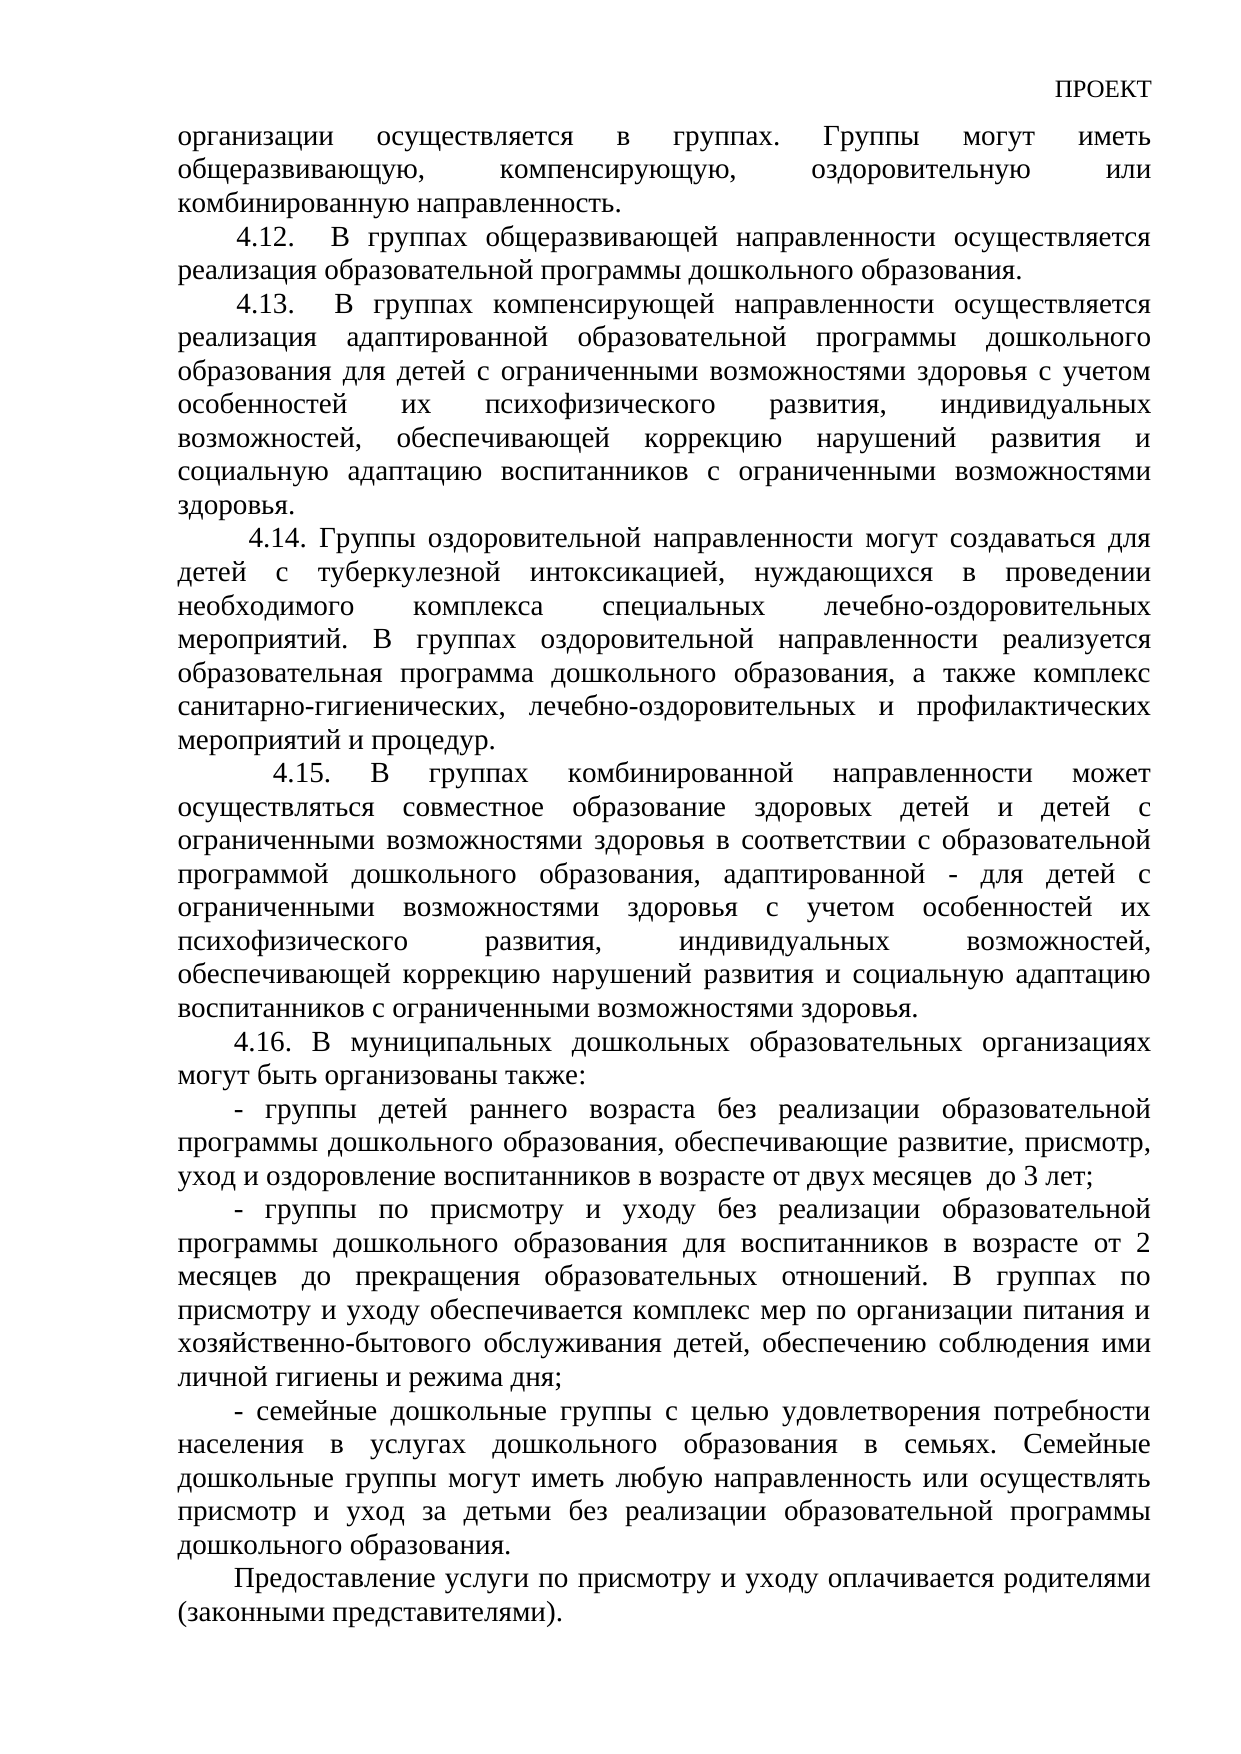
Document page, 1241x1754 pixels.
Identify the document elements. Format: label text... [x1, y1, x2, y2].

text 4.15. В группах комбинированной направленности может осуществляться совместное образование здоровых детей и детей с ограниченными возможностями здоровья в соответствии с образовательной программой дошкольного образования, адаптированной - для детей с ограниченными возможностями здоровья с учетом особенностей их психофизического развития, индивидуальных возможностей, обеспечивающей коррекцию нарушений развития и социальную адаптацию воспитанников с ограниченными возможностями здоровья. [177, 755, 1152, 1024]
text - группы детей раннего возраста без реализации образовательной программы дошкольного образования, обеспечивающие развитие, присмотр, уход и оздоровление воспитанников в возрасте от двух месяцев до 3 лет; [177, 1091, 1152, 1191]
text - группы по присмотру и уходу без реализации образовательной программы дошкольного образования для воспитанников в возрасте от 2 месяцев до прекращения образовательных отношений. В группах по присмотру и уходу обеспечивается комплекс мер по организации питания и хозяйственно-бытового обслуживания детей, обеспечению соблюдения ими личной гигиены и режима дня; [177, 1191, 1152, 1393]
text 4.13. В группах компенсирующей направленности осуществляется реализация адаптированной образовательной программы дошкольного образования для детей с ограниченными возможностями здоровья с учетом особенностей их психофизического развития, индивидуальных возможностей, обеспечивающей коррекцию нарушений развития и социальную адаптацию воспитанников с ограниченными возможностями здоровья. [177, 286, 1152, 521]
text 4.14. Группы оздоровительной направленности могут создаваться для детей с туберкулезной интоксикацией, нуждающихся в проведении необходимого комплекса специальных лечебно-оздоровительных мероприятий. В группах оздоровительной направленности реализуется образовательная программа дошкольного образования, а также комплекс санитарно-гигиенических, лечебно-оздоровительных и профилактических мероприятий и процедур. [177, 521, 1152, 755]
text 4.12. В группах общеразвивающей направленности осуществляется реализация образовательной программы дошкольного образования. [177, 219, 1152, 286]
text - семейные дошкольные группы с целью удовлетворения потребности населения в услугах дошкольного образования в семьях. Семейные дошкольные группы могут иметь любую направленность или осуществлять присмотр и уход за детьми без реализации образовательной программы дошкольного образования. [177, 1393, 1152, 1560]
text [177, 118, 1152, 219]
text Предоставление услуги по присмотру и уходу оплачивается родителями (законными представителями). [177, 1560, 1152, 1627]
text 4.16. В муниципальных дошкольных образовательных организациях могут быть организованы также: [177, 1024, 1152, 1091]
